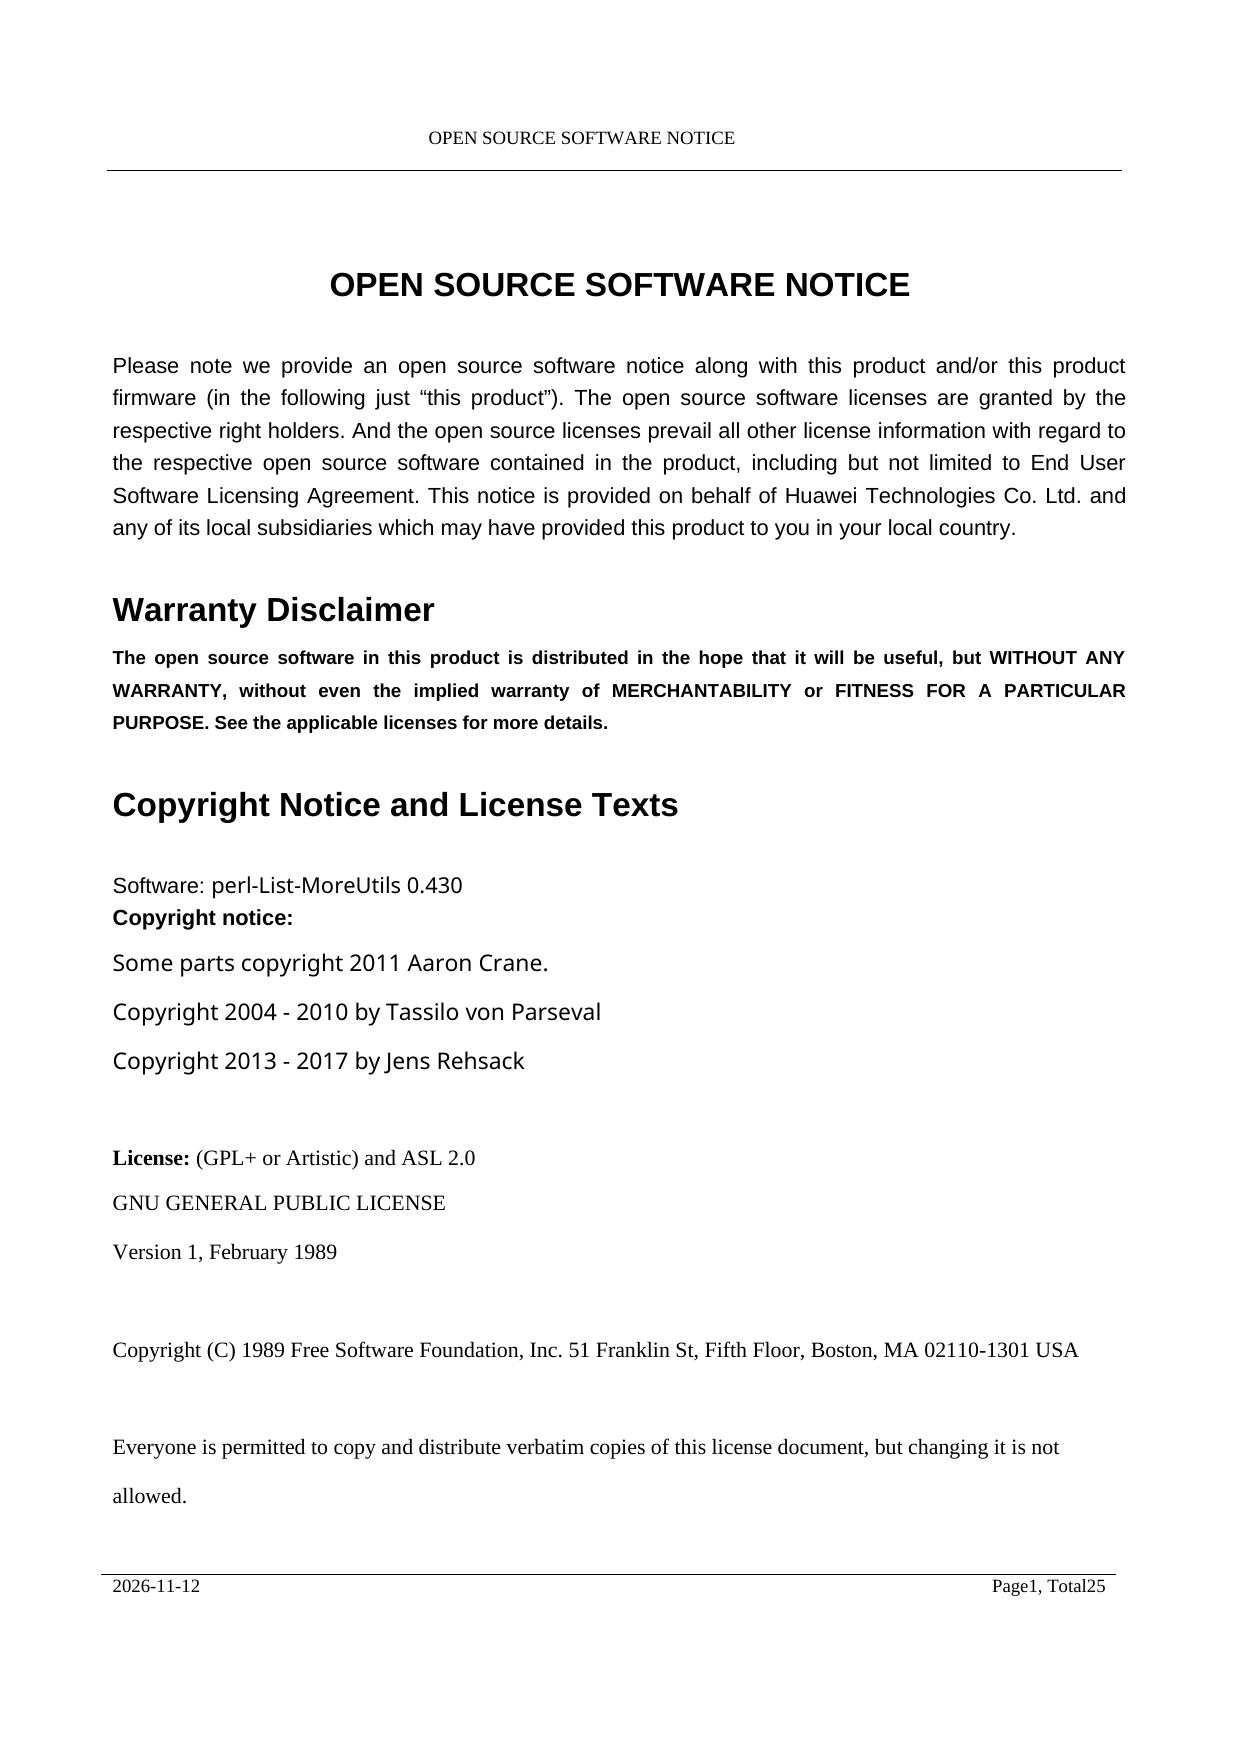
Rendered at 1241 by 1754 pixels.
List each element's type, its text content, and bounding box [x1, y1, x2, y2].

text License: (GPL+ or Artistic) and ASL 2.0 [112, 1142, 1128, 1174]
text Some parts copyright 2011 Aaron Crane. Copyright 2004 - 2010 by Tassilo von Parseval Copyright 2013 - 2017 by Jens Rehsack [112, 947, 1128, 1125]
text Warranty Disclaimer [112, 576, 1128, 641]
text Please note we provide an open source software notice along with this product and/or this product firmware (in the following just “this product”). The open source software licenses are granted by the respective right holders. And the open source licenses prevail all other license information with regard to the respective open source software contained in the product, including but not limited to End User Software Licensing Agreement. This notice is provided on behalf of Huawei Technologies Co. Ltd. and any of its local subsidiaries which may have provided this product to you in your local country. [112, 349, 1128, 544]
text The open source software in this product is distributed in the hope that it will be useful, but WITHOUT ANY WARRANTY, without even the implied warranty of MERCHANTABILITY or FITNESS FOR A PARTICULAR PURPOSE. See the applicable licenses for more details. [112, 641, 1128, 739]
text Software: perl-List-MoreUtils 0.430 [112, 869, 1128, 901]
text Copyright Notice and License Texts [112, 771, 1128, 836]
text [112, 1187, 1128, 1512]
text OPEN SOURCE SOFTWARE NOTICE [112, 251, 1128, 316]
text Copyright notice: [112, 901, 1128, 934]
